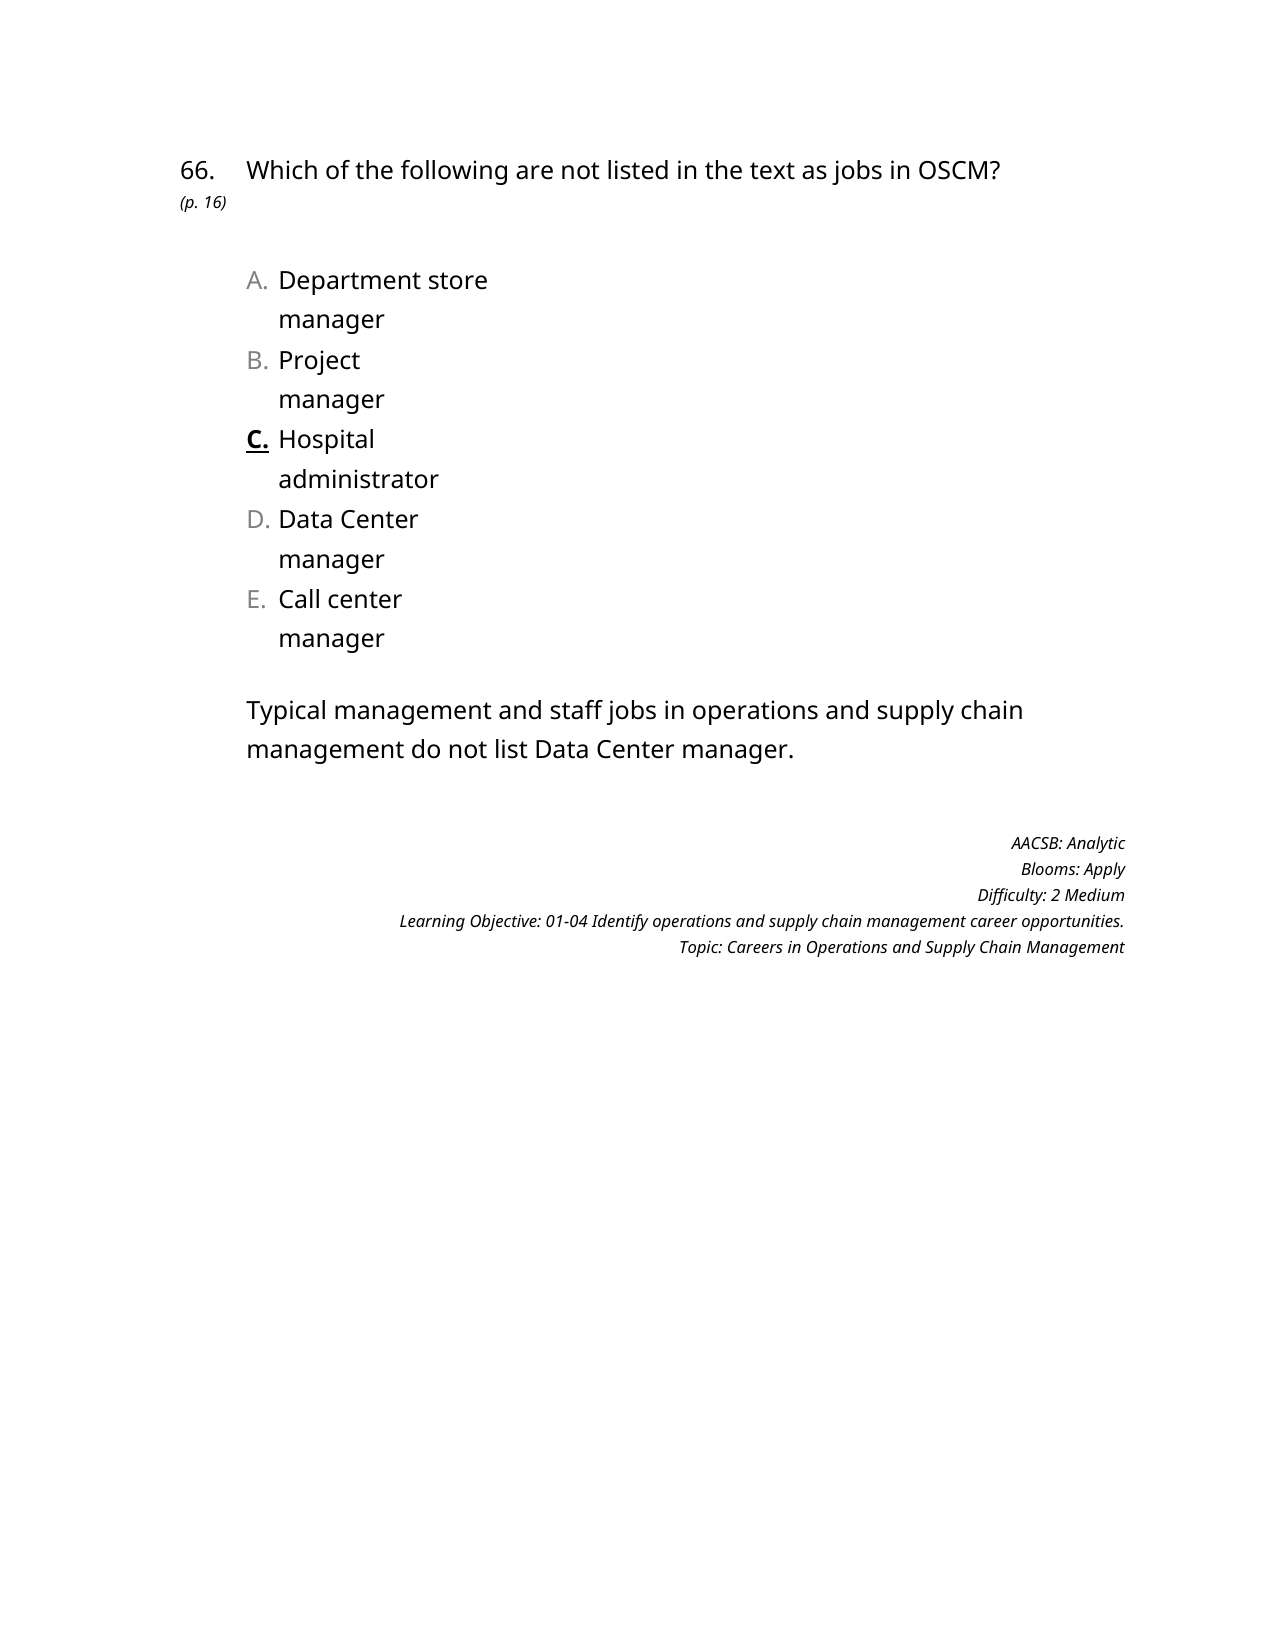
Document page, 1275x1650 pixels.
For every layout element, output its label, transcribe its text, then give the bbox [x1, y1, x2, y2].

table_header AACSB: Analytic Blooms: Apply Difficulty: 2 Medium Learning Objective: 01-04 Identify operations and supply chain management career opportunities. Topic: Careers in Operations and Supply Chain Management [180, 832, 1125, 995]
table_header Which of the following are not listed in the text as jobs in OSCM? Typical management and staff jobs in operations and supply chain management do not list Data Center manager. [246, 153, 1125, 803]
table_header 66. (p. 16) [180, 153, 246, 803]
